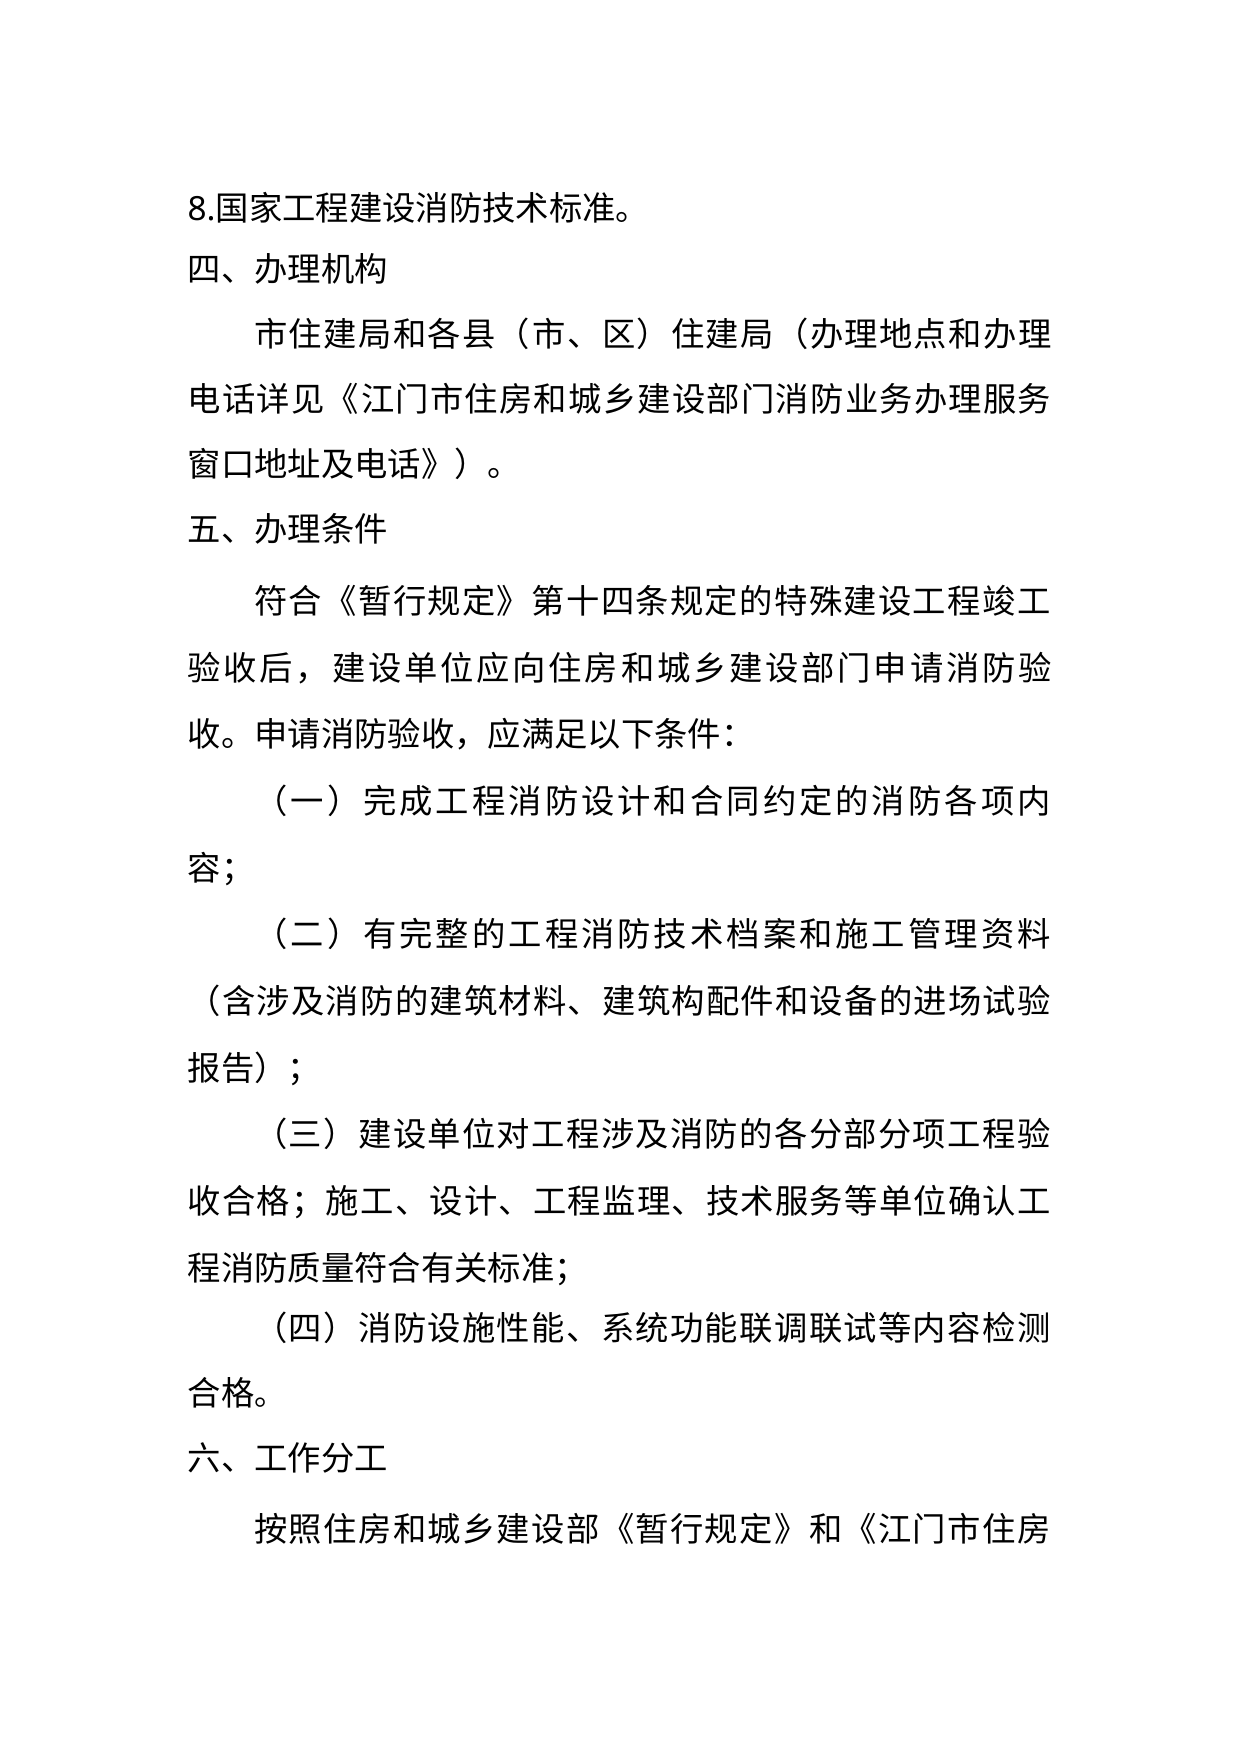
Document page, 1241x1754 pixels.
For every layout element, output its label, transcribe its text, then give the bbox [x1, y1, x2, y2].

text （一）完成工程消防设计和合同约定的消防各项内容； [187, 760, 1053, 893]
text 市住建局和各县（市、区）住建局（办理地点和办理电话详见《江门市住房和城乡建设部门消防业务办理服务窗口地址及电话》）。 [187, 300, 1053, 495]
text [187, 1488, 1053, 1555]
text 六、工作分工 [187, 1423, 1053, 1488]
text 符合《暂行规定》第十四条规定的特殊建设工程竣工验收后，建设单位应向住房和城乡建设部门申请消防验收。申请消防验收，应满足以下条件： [187, 560, 1053, 760]
text 8.国家工程建设消防技术标准。 [187, 162, 1053, 235]
text （二）有完整的工程消防技术档案和施工管理资料（含涉及消防的建筑材料、建筑构配件和设备的进场试验报告）； [187, 893, 1053, 1093]
text （四）消防设施性能、系统功能联调联试等内容检测合格。 [187, 1293, 1053, 1423]
text 四、办理机构 [187, 235, 1053, 300]
text （三）建设单位对工程涉及消防的各分部分项工程验收合格；施工、设计、工程监理、技术服务等单位确认工程消防质量符合有关标准； [187, 1093, 1053, 1293]
text 五、办理条件 [187, 495, 1053, 560]
